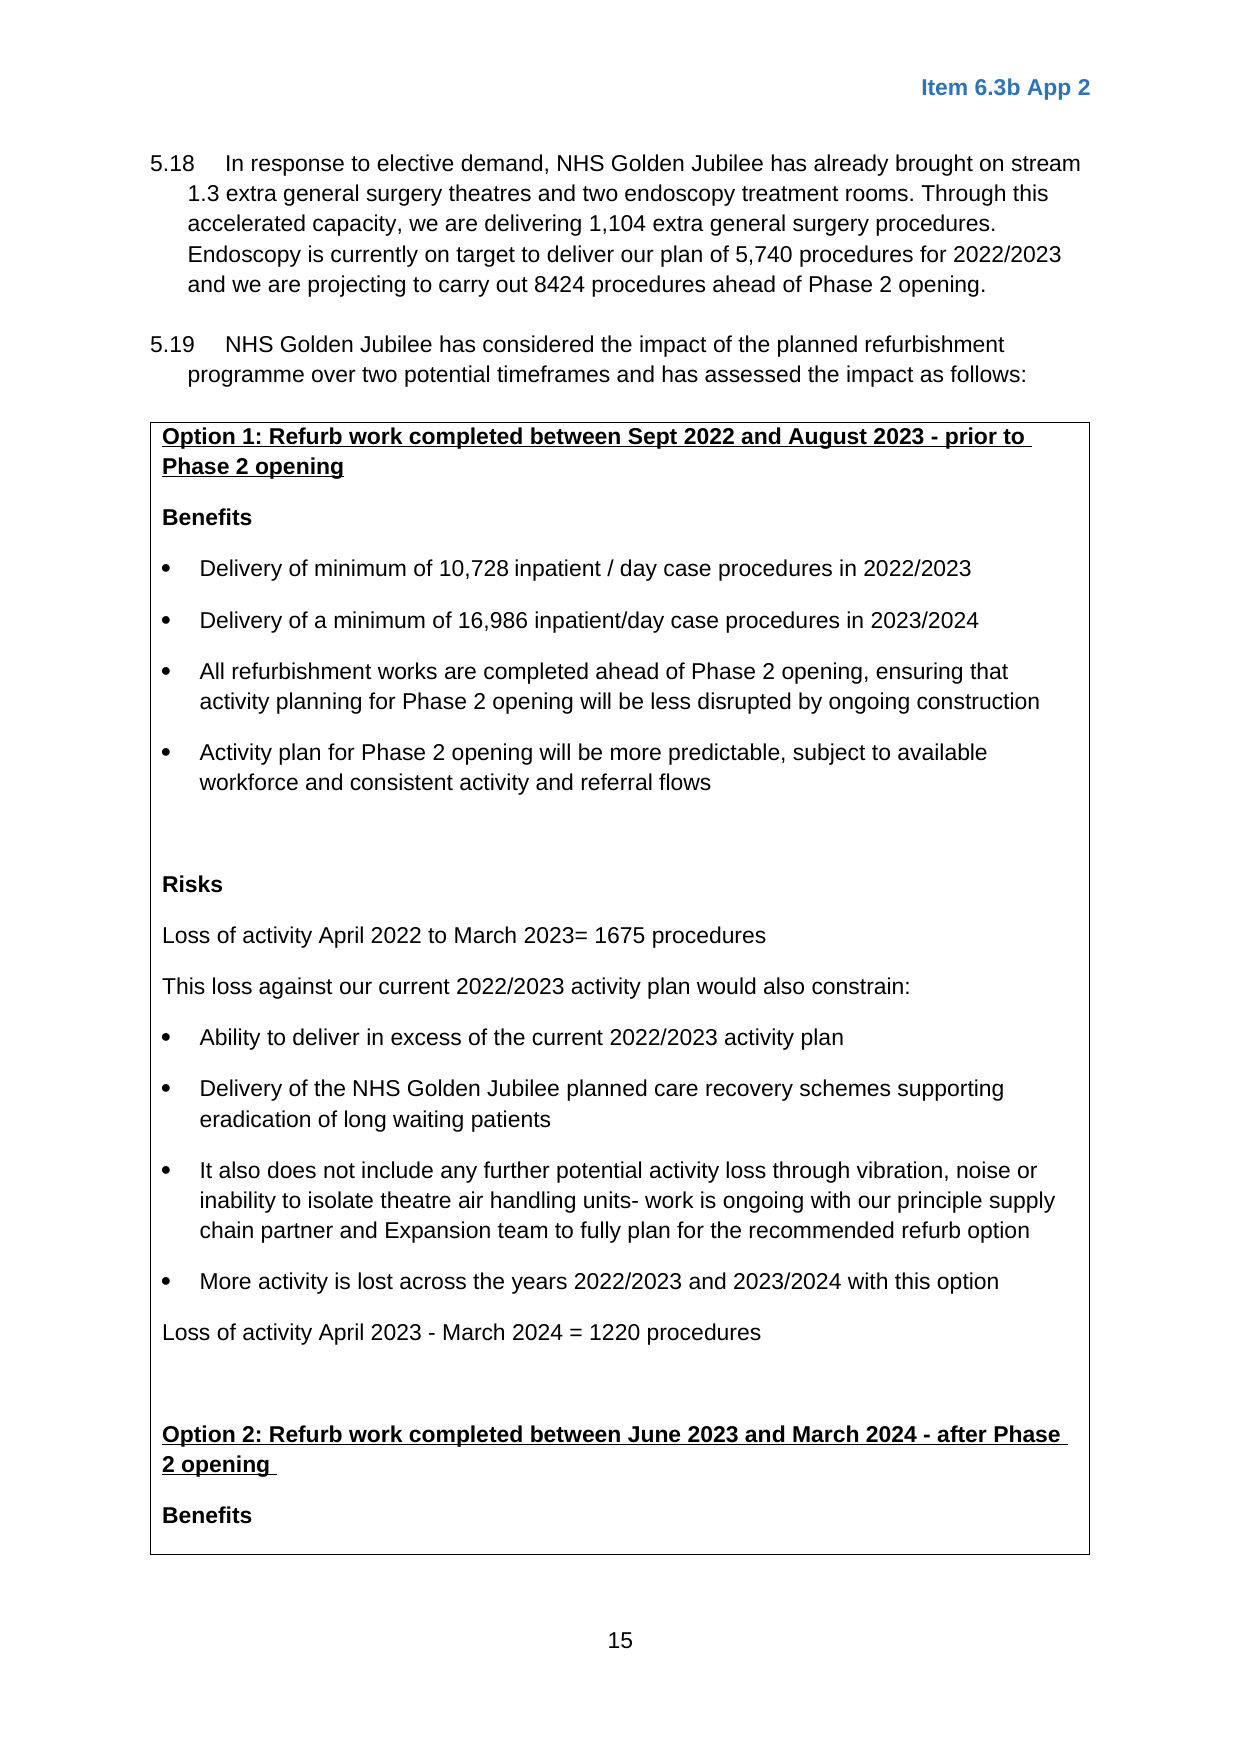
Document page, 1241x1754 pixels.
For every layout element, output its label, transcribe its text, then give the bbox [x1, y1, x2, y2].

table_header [151, 423, 1089, 1553]
list NHS Golden Jubilee has considered the impact of the planned refurbishment programme over two potential timeframes and has assessed the impact as follows: [150, 331, 1090, 388]
list In response to elective demand, NHS Golden Jubilee has already brought on stream 1.3 extra general surgery theatres and two endoscopy treatment rooms. Through this accelerated capacity, we are delivering 1,104 extra general surgery procedures. Endoscopy is currently on target to deliver our plan of 5,740 procedures for 2022/2023 and we are projecting to carry out 8424 procedures ahead of Phase 2 opening. [150, 150, 1090, 297]
